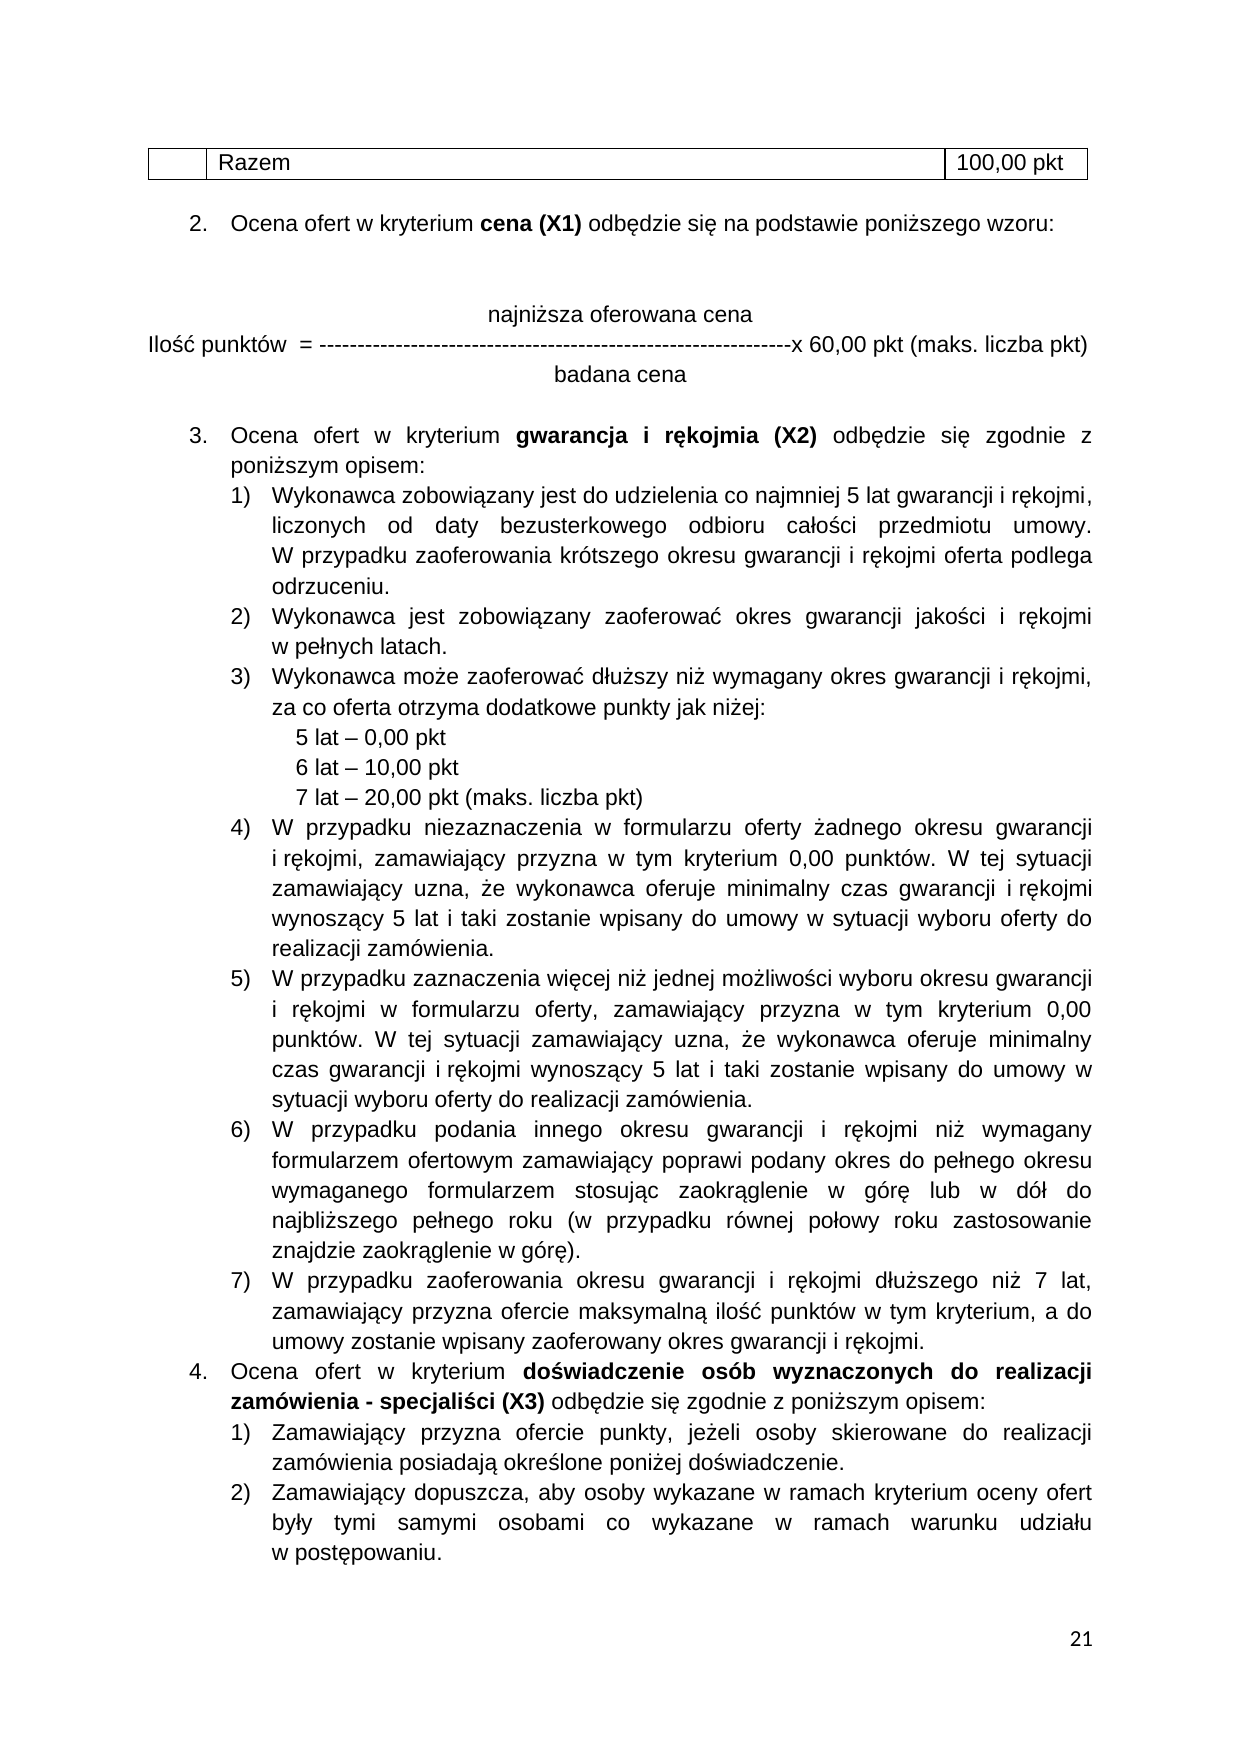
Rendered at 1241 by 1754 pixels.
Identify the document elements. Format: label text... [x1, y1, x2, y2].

list W przypadku zaoferowania okresu gwarancji i rękojmi dłuższego niż 7 lat, zamawiający przyzna ofercie maksymalną ilość punktów w tym kryterium, a do umowy zostanie wpisany zaoferowany okres gwarancji i rękojmi. [230, 1267, 1093, 1354]
text najniższa oferowana cena [148, 301, 1093, 327]
list Zamawiający dopuszcza, aby osoby wykazane w ramach kryterium oceny ofert były tymi samymi osobami co wykazane w ramach warunku udziału w postępowaniu. [230, 1479, 1093, 1566]
list 7 lat – 20,00 pkt (maks. liczba pkt) [295, 784, 1093, 810]
table_cell Razem [207, 149, 944, 179]
list Ocena ofert w kryterium cena (X1) odbędzie się na podstawie poniższego wzoru: [189, 210, 1093, 236]
list Ocena ofert w kryterium gwarancja i rękojmia (X2) odbędzie się zgodnie z poniższym opisem: [189, 422, 1093, 478]
list Wykonawca zobowiązany jest do udzielenia co najmniej 5 lat gwarancji i rękojmi, liczonych od daty bezusterkowego odbioru całości przedmiotu umowy. W przypadku zaoferowania krótszego okresu gwarancji i rękojmi oferta podlega odrzuceniu. [230, 482, 1093, 599]
list Wykonawca jest zobowiązany zaoferować okres gwarancji jakości i rękojmi w pełnych latach. [230, 603, 1093, 659]
table_cell [149, 149, 206, 179]
list Wykonawca może zaoferować dłuższy niż wymagany okres gwarancji i rękojmi, za co oferta otrzyma dodatkowe punkty jak niżej: [230, 663, 1093, 720]
list Zamawiający przyzna ofercie punkty, jeżeli osoby skierowane do realizacji zamówienia posiadają określone poniżej doświadczenie. [230, 1418, 1093, 1475]
list W przypadku niezaznaczenia w formularzu oferty żadnego okresu gwarancji i rękojmi, zamawiający przyzna w tym kryterium 0,00 punktów. W tej sytuacji zamawiający uzna, że wykonawca oferuje minimalny czas gwarancji i rękojmi wynoszący 5 lat i taki zostanie wpisany do umowy w sytuacji wyboru oferty do realizacji zamówienia. [230, 814, 1093, 961]
list Ocena ofert w kryterium doświadczenie osób wyznaczonych do realizacji zamówienia - specjaliści (X3) odbędzie się zgodnie z poniższym opisem: [189, 1358, 1093, 1414]
list 6 lat – 10,00 pkt [295, 754, 1093, 780]
text Ilość punktów = --------------------------------------------------------------x 60,00 pkt (maks. liczba pkt) [148, 331, 1093, 357]
list W przypadku podania innego okresu gwarancji i rękojmi niż wymagany formularzem ofertowym zamawiający poprawi podany okres do pełnego okresu wymaganego formularzem stosując zaokrąglenie w górę lub w dół do najbliższego pełnego roku (w przypadku równej połowy roku zastosowanie znajdzie zaokrąglenie w górę). [230, 1116, 1093, 1263]
table_cell 100,00 pkt [946, 149, 1087, 179]
list W przypadku zaznaczenia więcej niż jednej możliwości wyboru okresu gwarancji i rękojmi w formularzu oferty, zamawiający przyzna w tym kryterium 0,00 punktów. W tej sytuacji zamawiający uzna, że wykonawca oferuje minimalny czas gwarancji i rękojmi wynoszący 5 lat i taki zostanie wpisany do umowy w sytuacji wyboru oferty do realizacji zamówienia. [230, 965, 1093, 1112]
text badana cena [148, 361, 1093, 387]
list 5 lat – 0,00 pkt [295, 724, 1093, 750]
